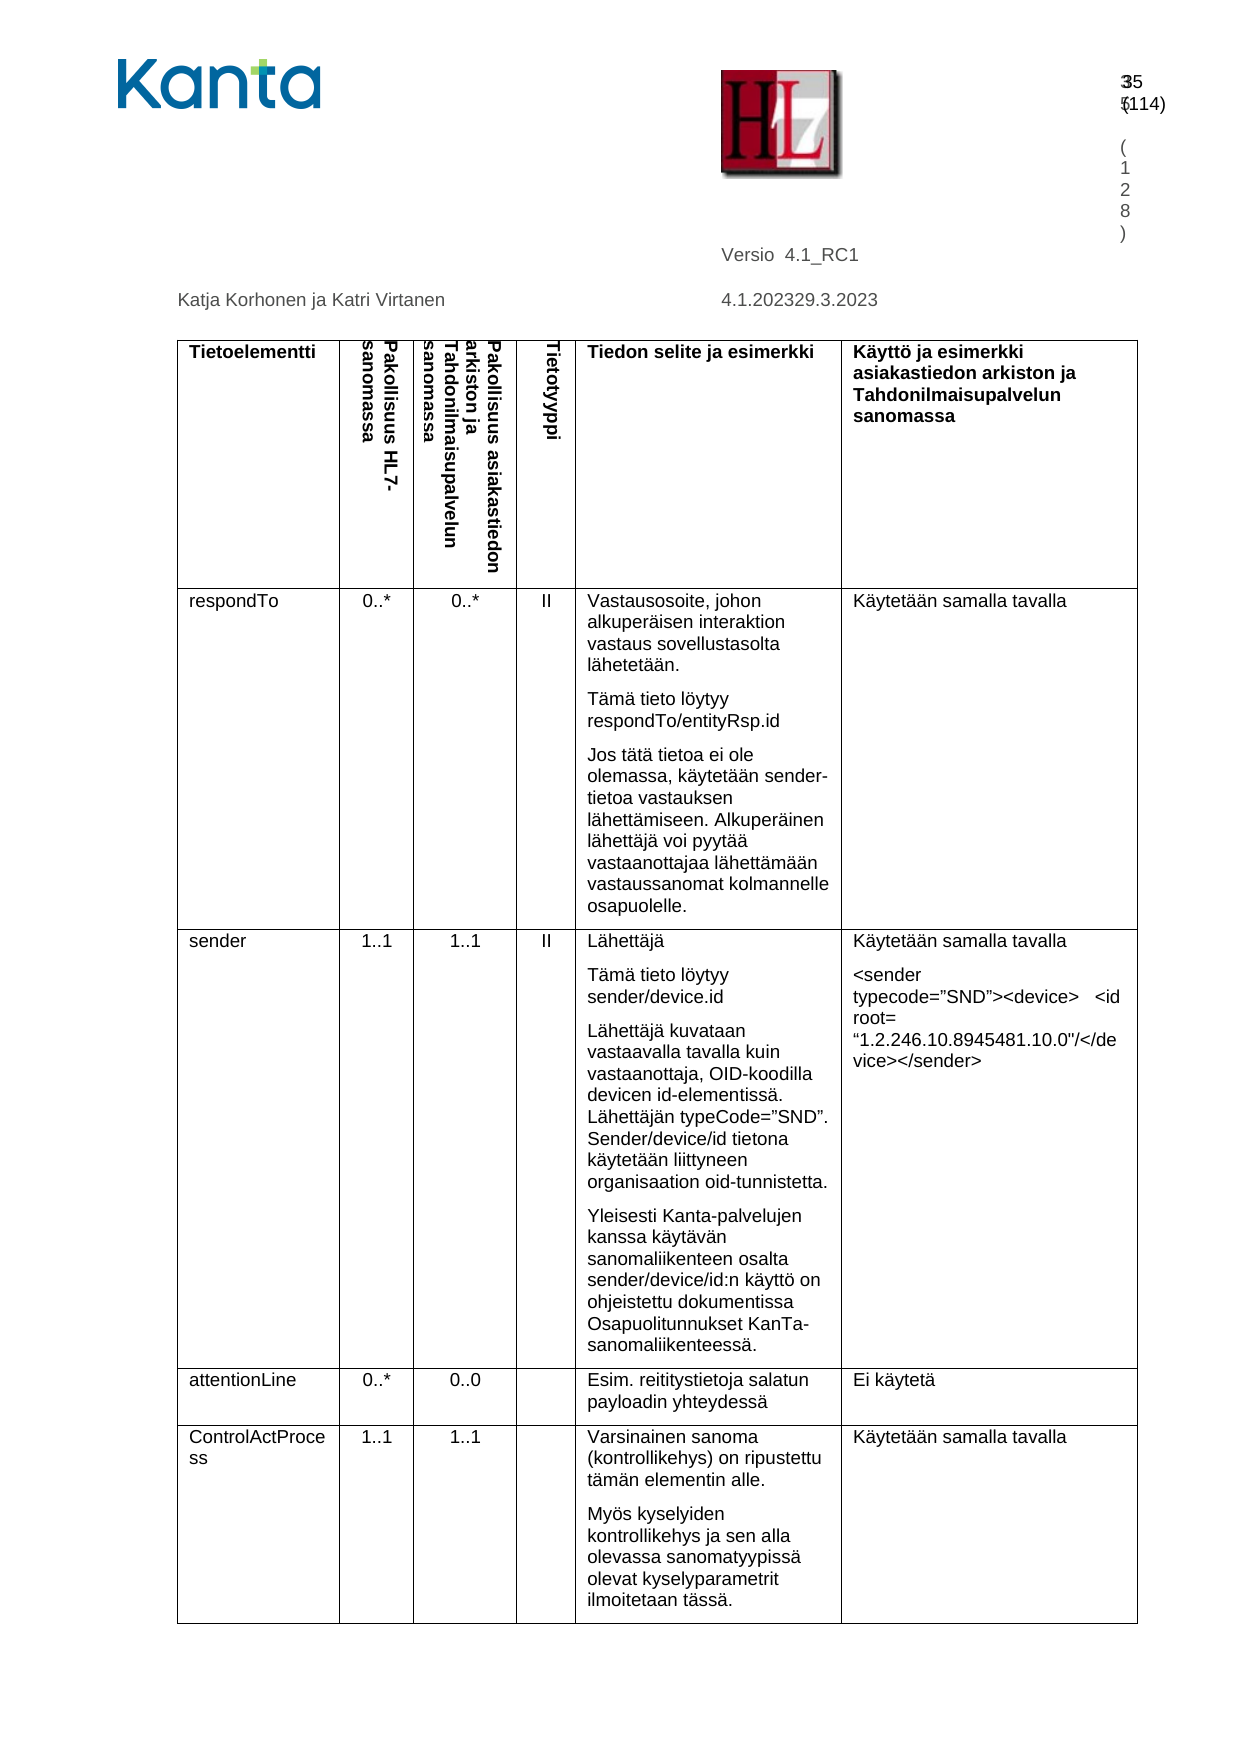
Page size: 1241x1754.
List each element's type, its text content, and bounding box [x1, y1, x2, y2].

table_cell 1..1 [414, 1426, 516, 1623]
picture [118, 59, 321, 109]
table_cell Vastausosoite, johon alkuperäisen interaktion vastaus sovellustasolta lähetetään. Tämä tieto löytyy respondTo/entityRsp.id Jos tätä tietoa ei ole olemassa, käytetään sender-tietoa vastauksen lähettämiseen. Alkuperäinen lähettäjä voi pyytää vastaanottajaa lähettämään vastaussanomat kolmannelle osapuolelle. [576, 589, 841, 929]
table_cell 0..* [414, 589, 516, 929]
table_cell [517, 1426, 575, 1623]
table_header Pakollisuus asiakastiedon arkiston ja Tahdonilmaisupalvelun sanomassa [414, 341, 516, 588]
table_cell 0..* [340, 589, 413, 929]
table_cell ControlActProcess [178, 1426, 339, 1623]
table_header Pakollisuus HL7-sanomassa [340, 341, 413, 588]
table_cell 1..1 [340, 930, 413, 1368]
table_cell 0..* [340, 1369, 413, 1424]
table_cell Varsinainen sanoma (kontrollikehys) on ripustettu tämän elementin alle. Myös kyselyiden kontrollikehys ja sen alla olevassa sanomatyypissä olevat kyselyparametrit ilmoitetaan tässä. [576, 1426, 841, 1623]
table_cell respondTo [178, 589, 339, 929]
table_cell Ei käytetä [842, 1369, 1137, 1424]
table_cell II [517, 589, 575, 929]
picture [721, 70, 844, 179]
table_cell 1..1 [340, 1426, 413, 1623]
table_cell Lähettäjä Tämä tieto löytyy sender/device.id Lähettäjä kuvataan vastaavalla tavalla kuin vastaanottaja, OID-koodilla devicen id-elementissä. Lähettäjän typeCode=”SND”. Sender/device/id tietona käytetään liittyneen organisaation oid-tunnistetta. Yleisesti Kanta-palvelujen kanssa käytävän sanomaliikenteen osalta sender/device/id:n käyttö on ohjeistettu dokumentissa Osapuolitunnukset KanTa-sanomaliikenteessä. [576, 930, 841, 1368]
table_header Käyttö ja esimerkki asiakastiedon arkiston ja Tahdonilmaisupalvelun sanomassa [842, 341, 1137, 588]
table_cell [517, 1369, 575, 1424]
table_header Tietotyyppi [517, 341, 575, 588]
table_header Tiedon selite ja esimerkki [576, 341, 841, 588]
table_cell II [517, 930, 575, 1368]
table_cell 1..1 [414, 930, 516, 1368]
table_cell Käytetään samalla tavalla [842, 589, 1137, 929]
table_header Tietoelementti [178, 341, 339, 588]
table_cell Käytetään samalla tavalla <sender typecode=”SND”><device> <id root= “1.2.246.10.8945481.10.0"/</device></sender> [842, 930, 1137, 1368]
table_cell Esim. reititystietoja salatun payloadin yhteydessä [576, 1369, 841, 1424]
table_cell sender [178, 930, 339, 1368]
table_cell Käytetään samalla tavalla [842, 1426, 1137, 1623]
table_cell attentionLine [178, 1369, 339, 1424]
table_cell 0..0 [414, 1369, 516, 1424]
